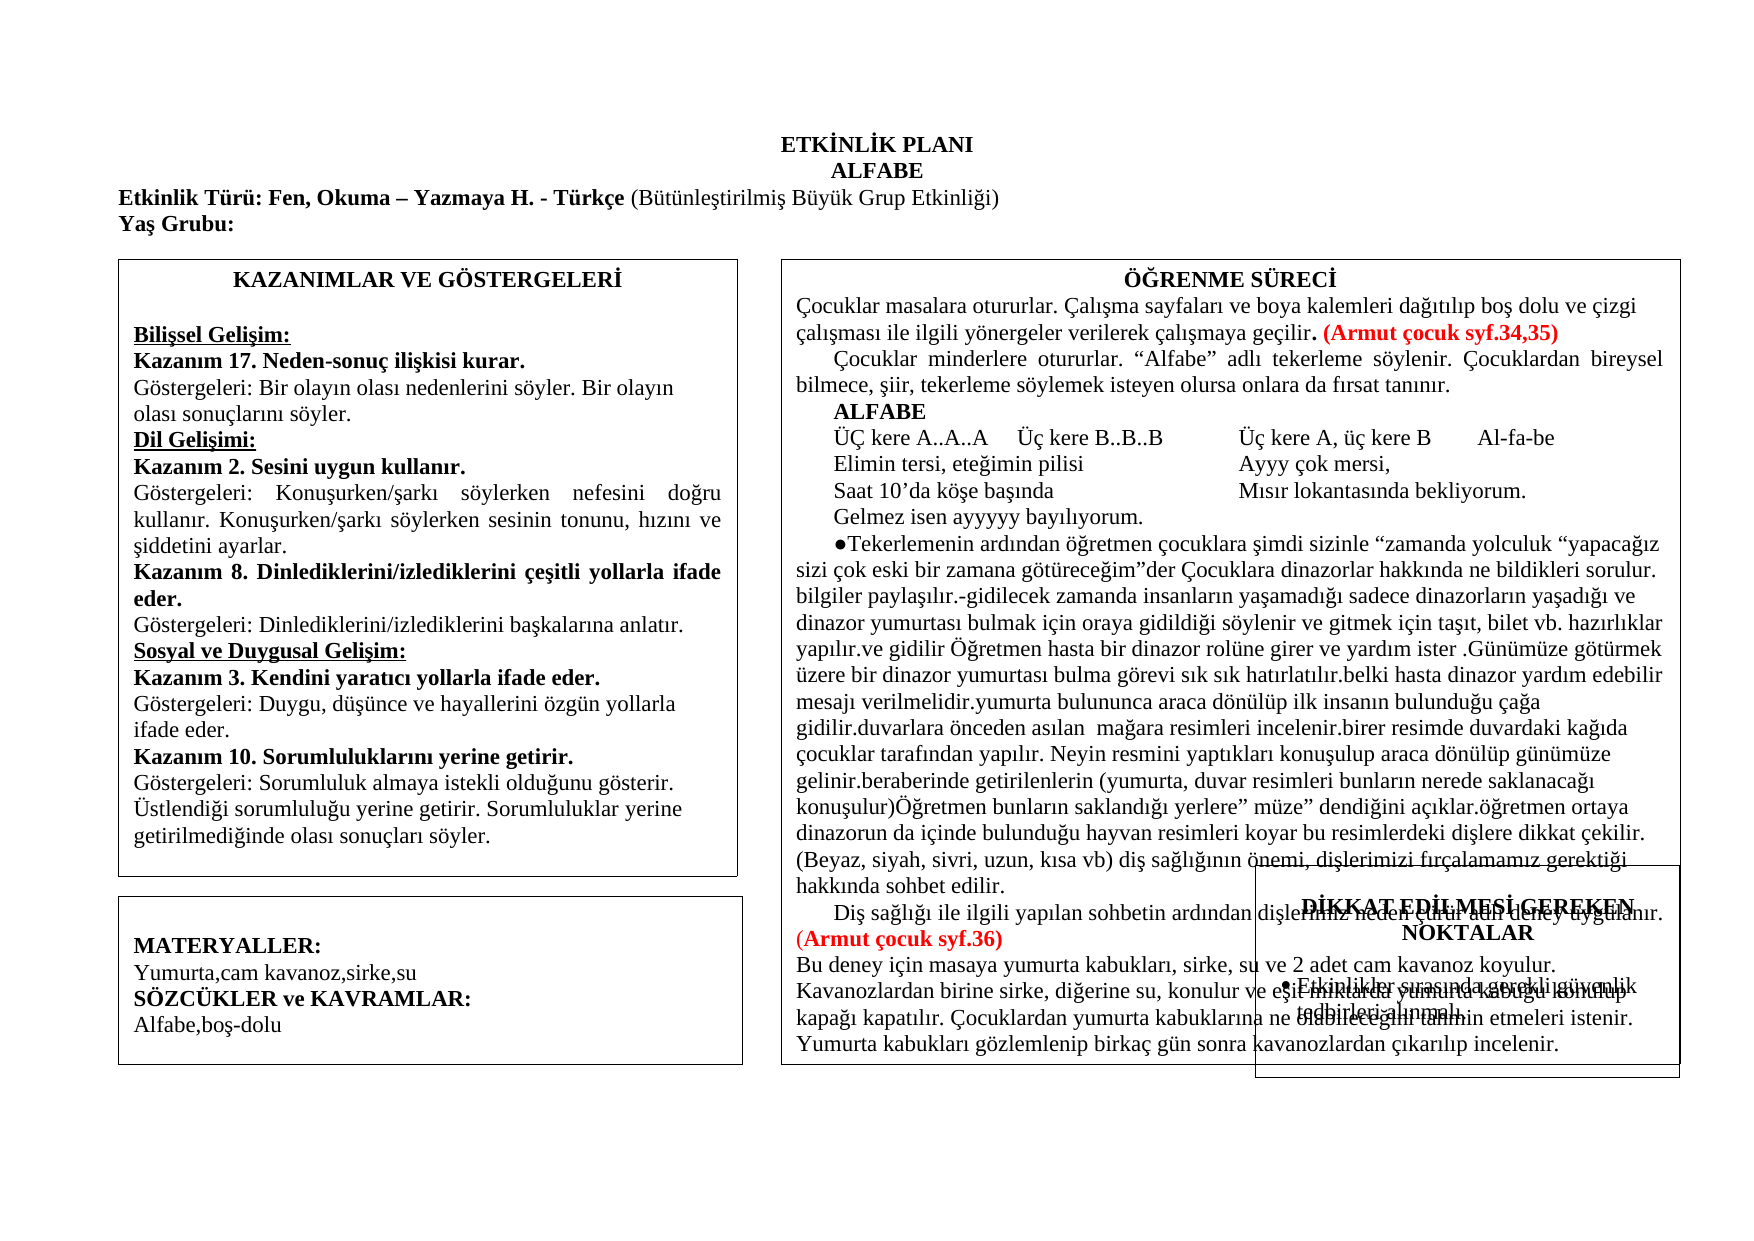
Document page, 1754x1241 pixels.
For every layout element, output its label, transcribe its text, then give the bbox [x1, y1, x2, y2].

text ALFABE [118, 158, 1636, 184]
text Yaş Grubu: [118, 210, 1636, 237]
table_header DİKKAT EDİLMESİ GEREKEN NOKTALAR Etkinlikler sırasında gerekli güvenlik tedbirleri alınmalı. [1256, 866, 1679, 1077]
text ETKİNLİK PLANI [118, 131, 1636, 158]
text Etkinlik Türü: Fen, Okuma – Yazmaya H. - Türkçe (Bütünleştirilmiş Büyük Grup Etkinliği) [118, 184, 1636, 210]
